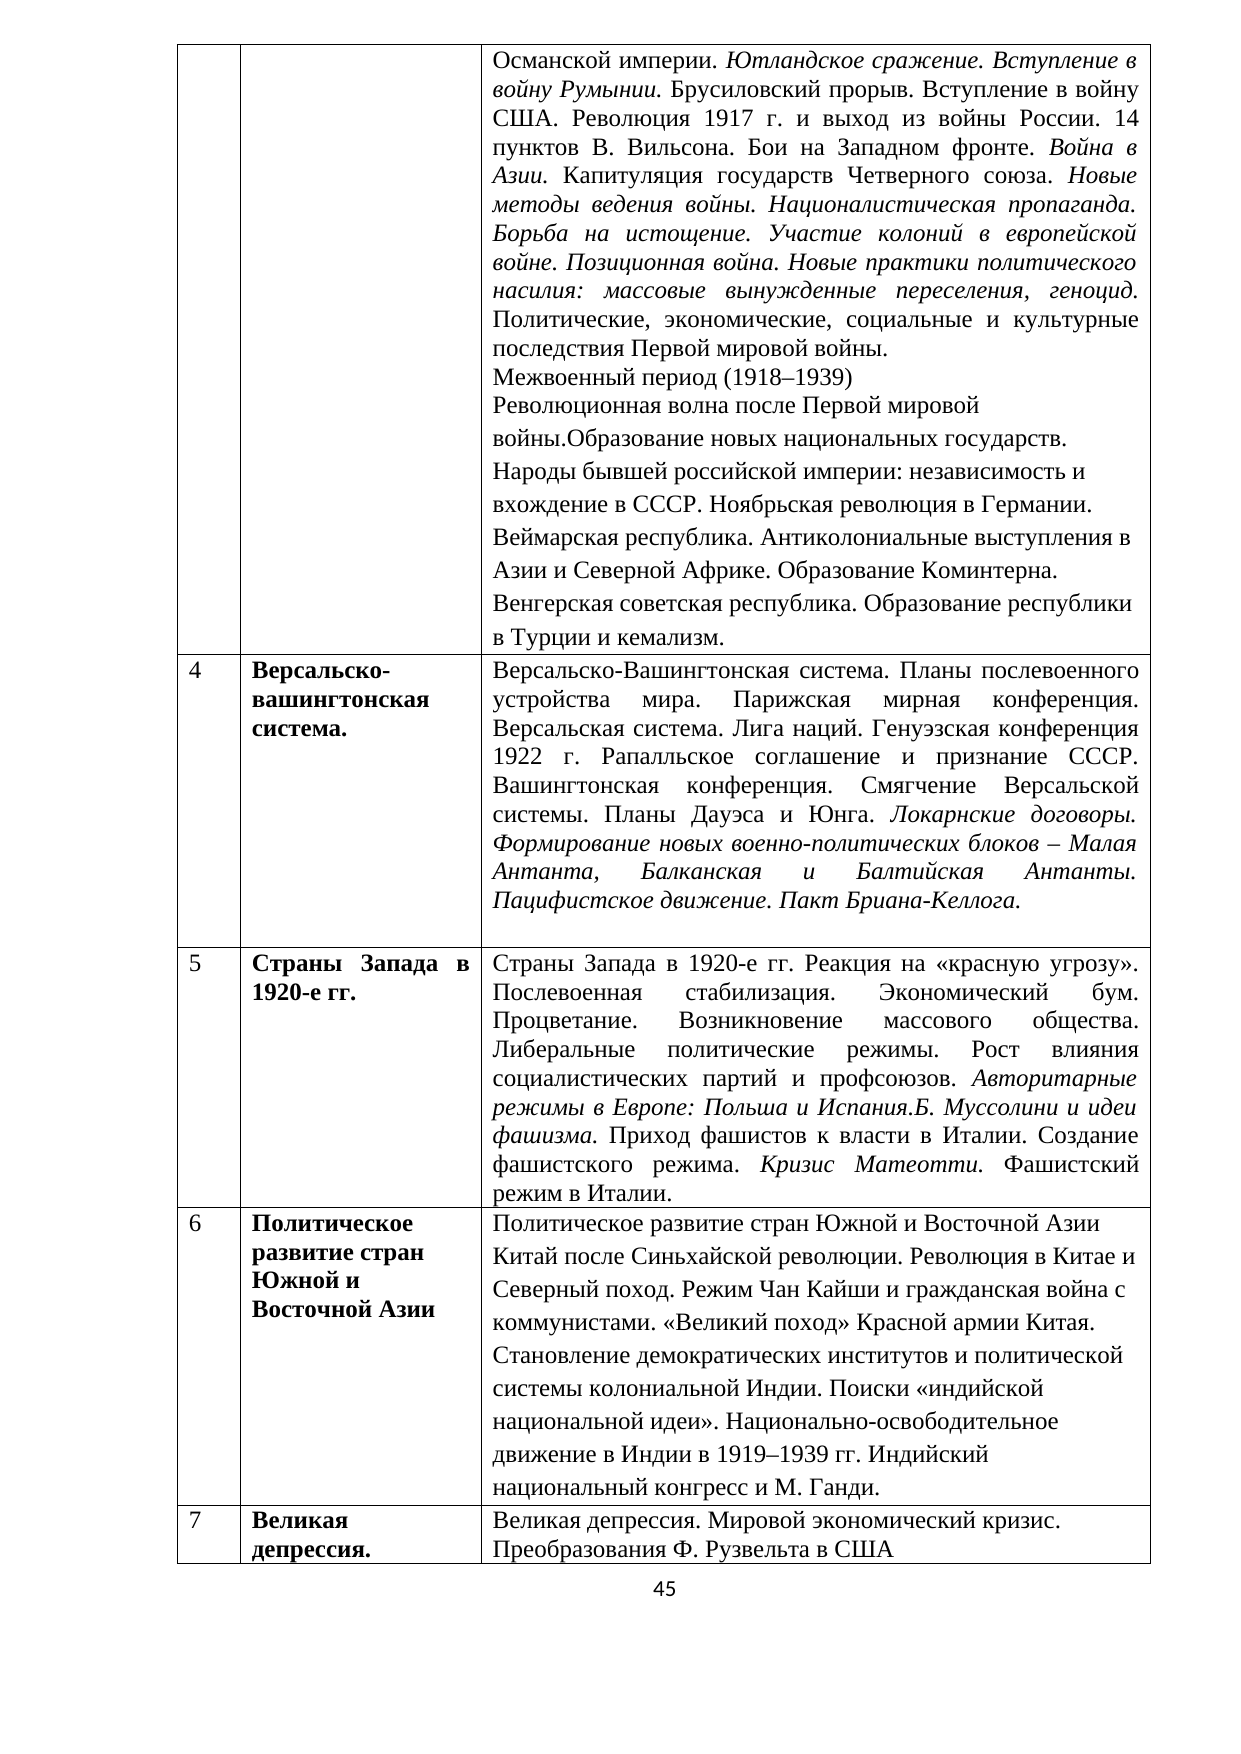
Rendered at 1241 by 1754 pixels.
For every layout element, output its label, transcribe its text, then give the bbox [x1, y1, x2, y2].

table_cell Страны Запада в 1920-е гг. [241, 948, 481, 1207]
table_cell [482, 1506, 1150, 1563]
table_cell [241, 1506, 481, 1563]
table_cell 7 [178, 1506, 240, 1563]
table_cell 4 [178, 655, 240, 947]
table_cell Политическое развитие стран Южной и Восточной Азии [241, 1208, 481, 1504]
table_cell 6 [178, 1208, 240, 1504]
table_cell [482, 45, 1150, 654]
table_cell Версальско-вашингтонская система. [241, 655, 481, 947]
table_cell Страны Запада в 1920-е гг. Реакция на «красную угрозу». Послевоенная стабилизация. Экономический бум. Процветание. Возникновение массового общества. Либеральные политические режимы. Рост влияния социалистических партий и профсоюзов. Авторитарные режимы в Европе: Польша и Испания.Б. Муссолини и идеи фашизма. Приход фашистов к власти в Италии. Создание фашистского режима. Кризис Матеотти. Фашистский режим в Италии. [482, 948, 1150, 1207]
table_cell Версальско-Вашингтонская система. Планы послевоенного устройства мира. Парижская мирная конференция. Версальская система. Лига наций. Генуэзская конференция 1922 г. Рапалльское соглашение и признание СССР. Вашингтонская конференция. Смягчение Версальской системы. Планы Дауэса и Юнга. Локарнские договоры. Формирование новых военно-политических блоков – Малая Антанта, Балканская и Балтийская Антанты. Пацифистское движение. Пакт Бриана-Келлога. [482, 655, 1150, 947]
table_cell 3 [178, 45, 240, 654]
table_cell Политическое развитие стран Южной и Восточной Азии Китай после Синьхайской революции. Революция в Китае и Северный поход. Режим Чан Кайши и гражданская война с коммунистами. «Великий поход» Красной армии Китая. Становление демократических институтов и политической системы колониальной Индии. Поиски «индийской национальной идеи». Национально-освободительное движение в Индии в 1919–1939 гг. Индийский национальный конгресс и М. Ганди. [482, 1208, 1150, 1504]
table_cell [241, 45, 481, 654]
table_cell 5 [178, 948, 240, 1207]
